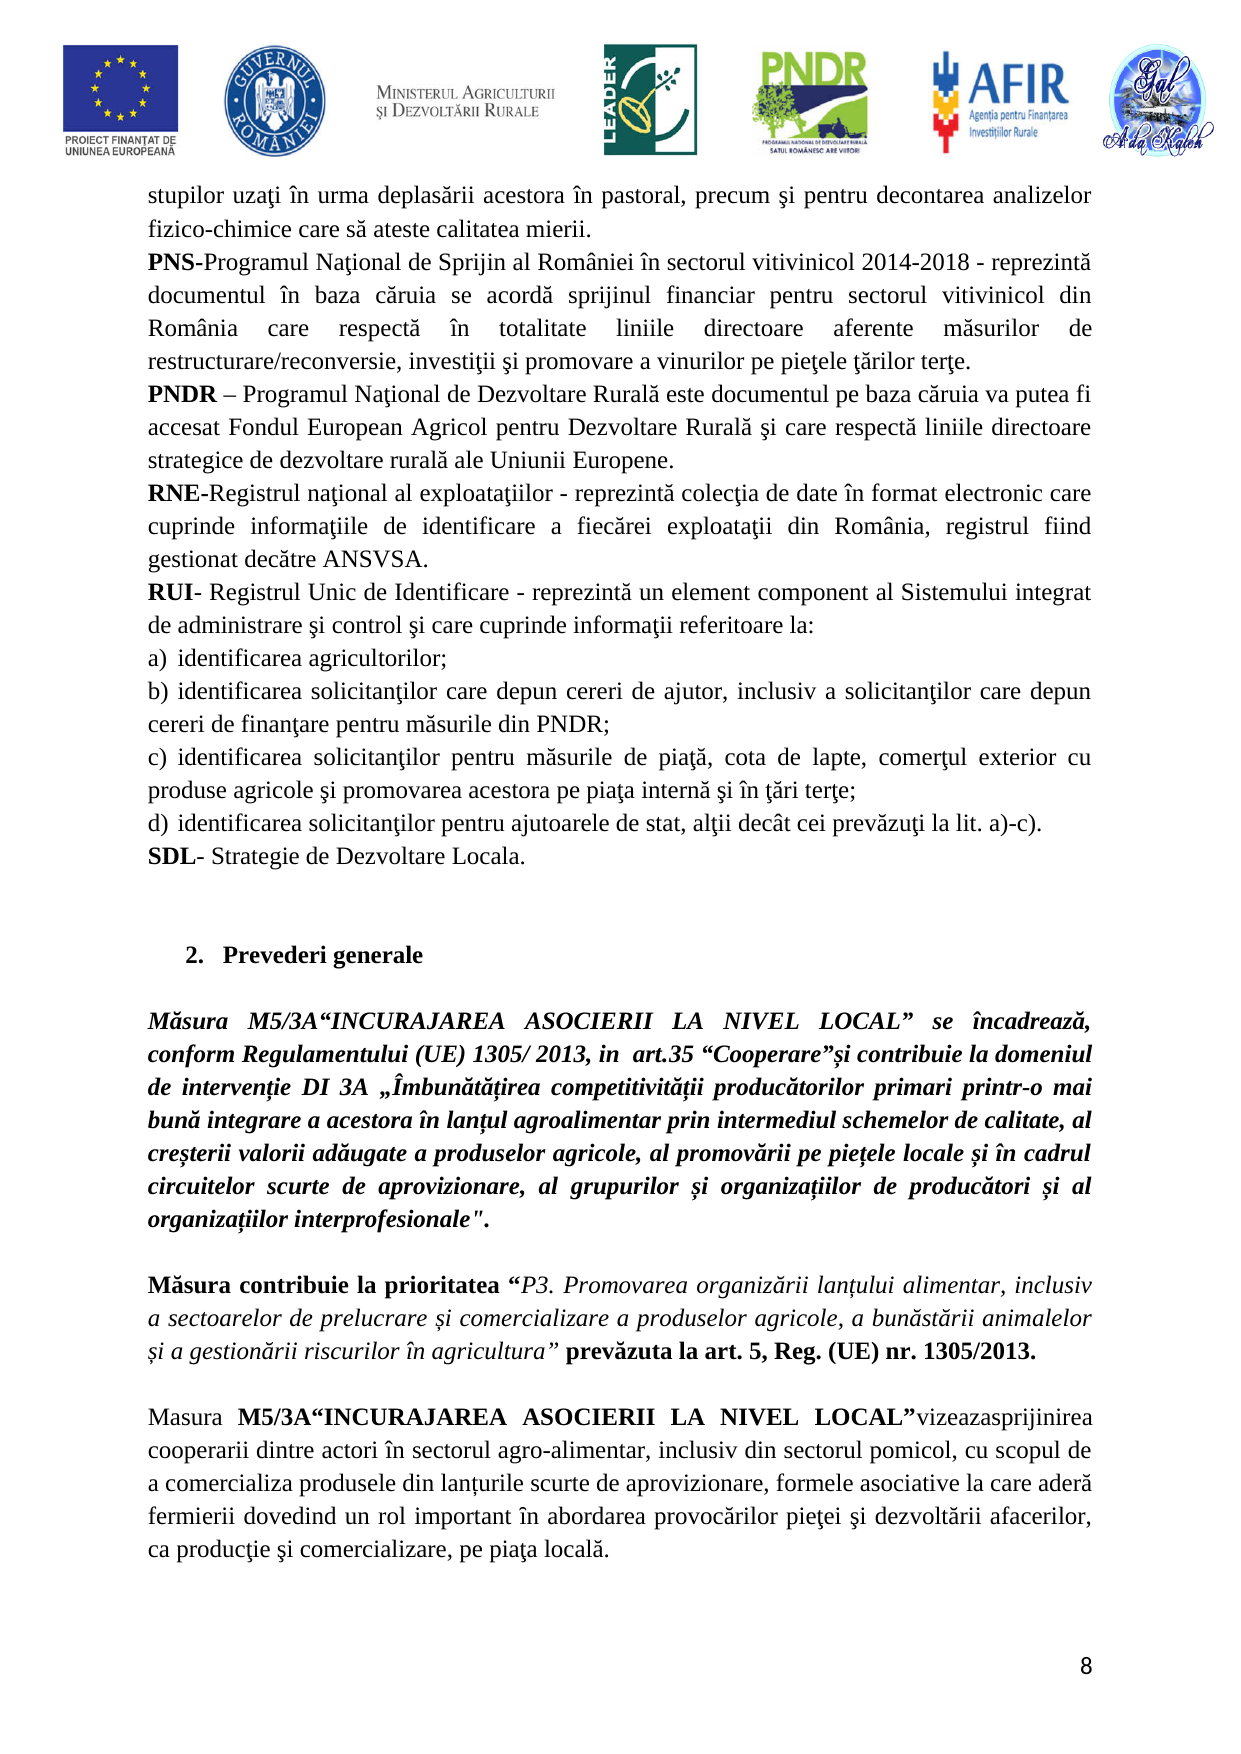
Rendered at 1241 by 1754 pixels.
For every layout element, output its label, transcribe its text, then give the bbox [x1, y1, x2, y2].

subtitle Prevederi generale [185, 940, 1093, 969]
text c) identificarea solicitanţilor pentru măsurile de piaţă, cota de lapte, comerţul exterior cu produse agricole şi promovarea acestora pe piaţa internă şi în ţări terţe; [148, 742, 1093, 804]
picture [27, 19, 1215, 157]
text RNE-Registrul naţional al exploataţiilor - reprezintă colecţia de date în format electronic care cuprinde informaţiile de identificare a fiecărei exploataţii din România, registrul fiind gestionat decătre ANSVSA. [148, 478, 1093, 573]
text PNDR – Programul Naţional de Dezvoltare Rurală este documentul pe baza căruia va putea fi accesat Fondul European Agricol pentru Dezvoltare Rurală şi care respectă liniile directoare strategice de dezvoltare rurală ale Uniunii Europene. [148, 379, 1093, 473]
text PNS-Programul Naţional de Sprijin al României în sectorul vitivinicol 2014-2018 - reprezintă documentul în baza căruia se acordă sprijinul financiar pentru sectorul vitivinicol din România care respectă în totalitate liniile directoare aferente măsurilor de restructurare/reconversie, investiţii şi promovare a vinurilor pe pieţele ţărilor terţe. [148, 247, 1093, 374]
text Măsura contribuie la prioritatea “P3. Promovarea organizării lanțului alimentar, inclusiv a sectoarelor de prelucrare și comercializare a produselor agricole, a bunăstării animalelor și a gestionării riscurilor în agricultura” prevăzuta la art. 5, Reg. (UE) nr. 1305/2013. [148, 1270, 1093, 1365]
text Măsura M5/3A“INCURAJAREA ASOCIERII LA NIVEL LOCAL” se încadrează, conform Regulamentului (UE) 1305/ 2013, in art.35 “Cooperare”și contribuie la domeniul de intervenție DI 3A „Îmbunătățirea competitivității producătorilor primari printr-o mai bună integrare a acestora în lanțul agroalimentar prin intermediul schemelor de calitate, al creșterii valorii adăugate a produselor agricole, al promovării pe piețele locale și în cadrul circuitelor scurte de aprovizionare, al grupurilor și organizațiilor de producători și al organizațiilor interprofesionale". [148, 1006, 1093, 1233]
text SDL- Strategie de Dezvoltare Locala. [148, 841, 1093, 870]
text a) identificarea agricultorilor; [148, 643, 1093, 672]
text d) identificarea solicitanţilor pentru ajutoarele de stat, alţii decât cei prevăzuţi la lit. a)-c). [148, 808, 1093, 837]
text b) identificarea solicitanţilor care depun cereri de ajutor, inclusiv a solicitanţilor care depun cereri de finanţare pentru măsurile din PNDR; [148, 676, 1093, 738]
text RUI- Registrul Unic de Identificare - reprezintă un element component al Sistemului integrat de administrare şi control şi care cuprinde informaţii referitoare la: [148, 577, 1093, 639]
text Masura M5/3A“INCURAJAREA ASOCIERII LA NIVEL LOCAL”vizeazasprijinirea cooperarii dintre actori în sectorul agro-alimentar, inclusiv din sectorul pomicol, cu scopul de a comercializa produsele din lanțurile scurte de aprovizionare, formele asociative la care aderă fermierii dovedind un rol important ȋn abordarea provocărilor pieţei şi dezvoltării afacerilor, ca producţie şi comercializare, pe piaţa locală. [148, 1402, 1093, 1563]
